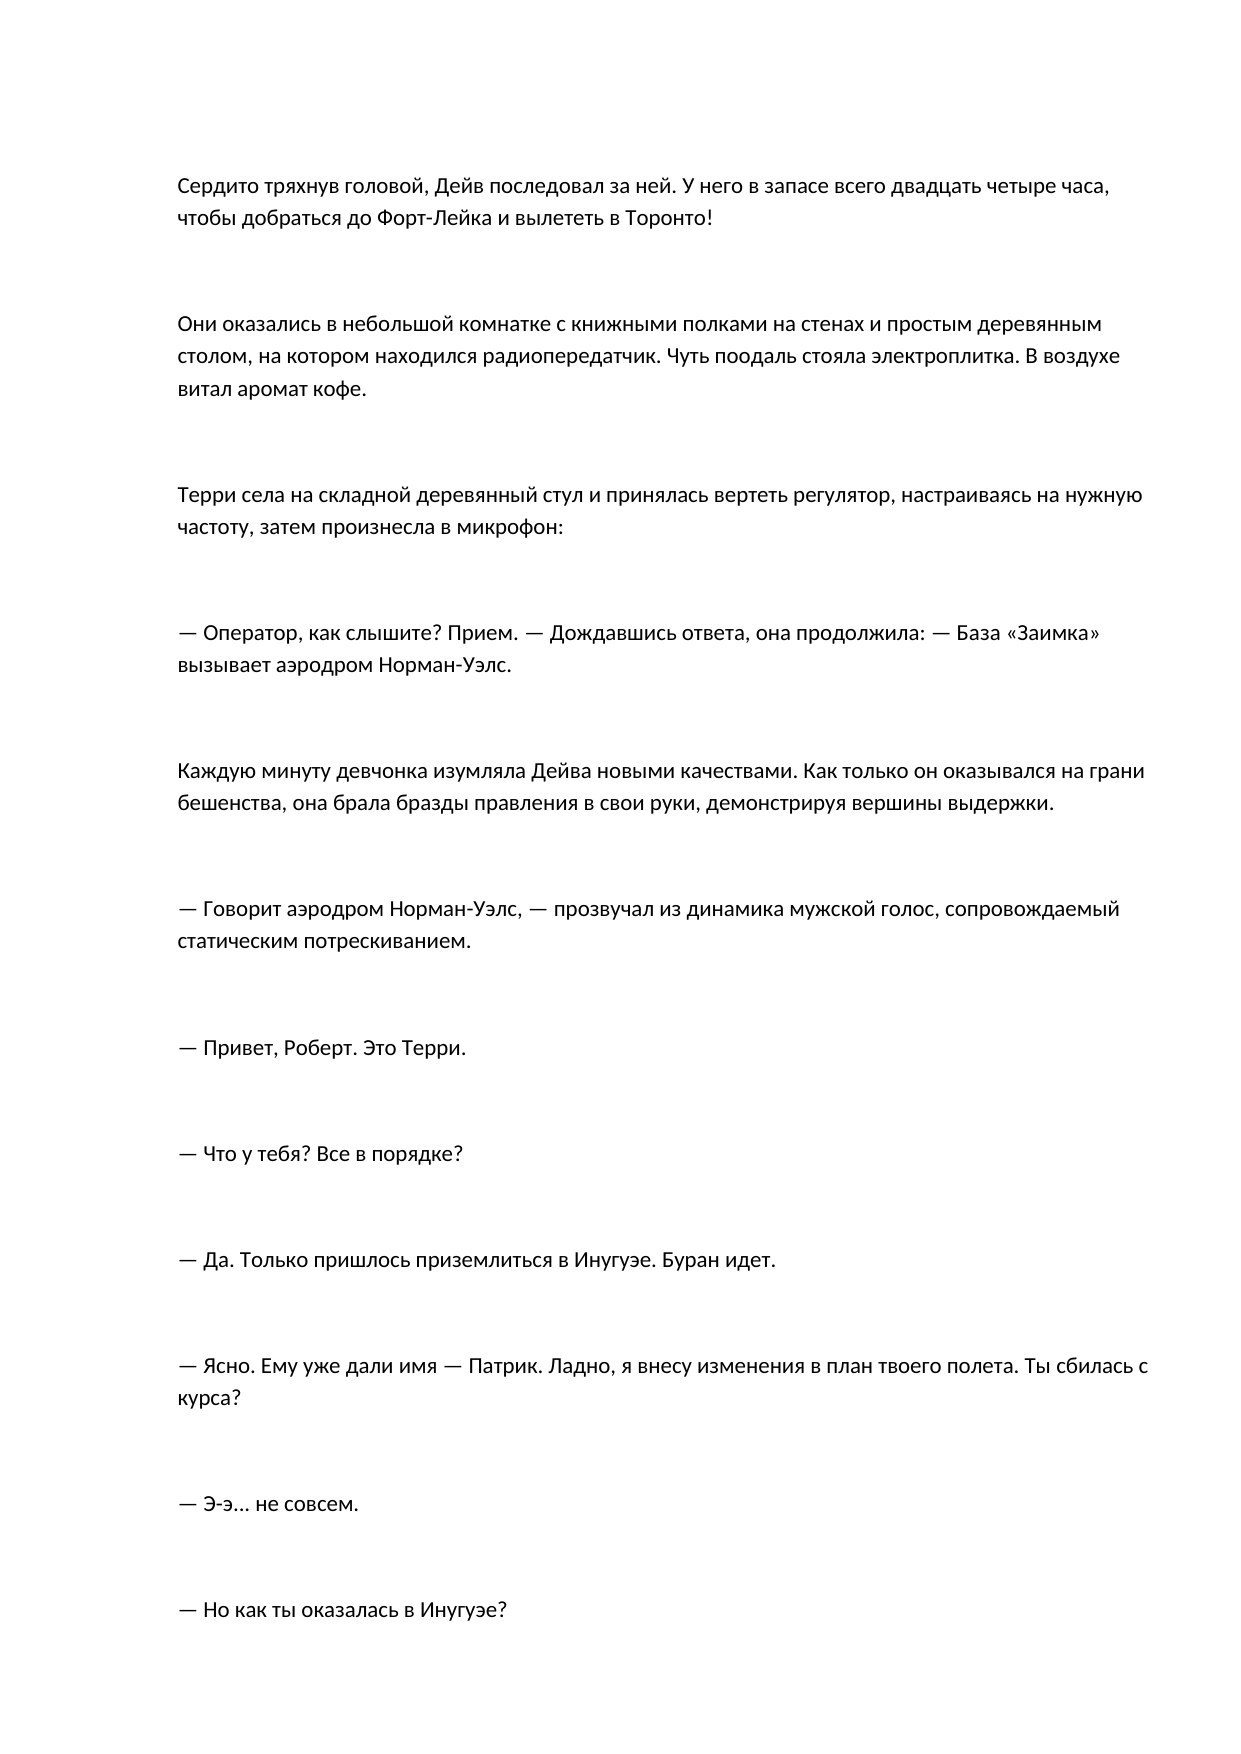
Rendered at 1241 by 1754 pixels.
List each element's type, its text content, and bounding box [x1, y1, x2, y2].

text — Говорит аэродром Норман-Уэлс, — прозвучал из динамика мужской голос, сопровождаемый статическим потрескиванием. [177, 894, 1152, 955]
text — Привет, Роберт. Это Терри. [177, 1033, 1152, 1061]
text — Оператор, как слышите? Прием. — Дождавшись ответа, она продолжила: — База «Заимка» вызывает аэродром Норман-Уэлс. [177, 618, 1152, 678]
text — Да. Только пришлось приземлиться в Инугуэе. Буран идет. [177, 1245, 1152, 1273]
text Сердито тряхнув головой, Дейв последовал за ней. У него в запасе всего двадцать четыре часа, чтобы добраться до Форт-Лейка и вылететь в Торонто! [177, 171, 1152, 231]
text — Э-э... не совсем. [177, 1489, 1152, 1517]
text Терри села на складной деревянный стул и принялась вертеть регулятор, настраиваясь на нужную частоту, затем произнесла в микрофон: [177, 480, 1152, 540]
text — Ясно. Ему уже дали имя — Патрик. Ладно, я внесу изменения в план твоего полета. Ты сбилась с курса? [177, 1351, 1152, 1411]
text — Но как ты оказалась в Инугуэе? [177, 1595, 1152, 1623]
text Каждую минуту девчонка изумляла Дейва новыми качествами. Как только он оказывался на грани бешенства, она брала бразды правления в свои руки, демонстрируя вершины выдержки. [177, 756, 1152, 816]
text Они оказались в небольшой комнатке с книжными полками на стенах и простым деревянным столом, на котором находился радиопередатчик. Чуть поодаль стояла электроплитка. В воздухе витал аромат кофе. [177, 309, 1152, 402]
text — Что у тебя? Все в порядке? [177, 1139, 1152, 1167]
